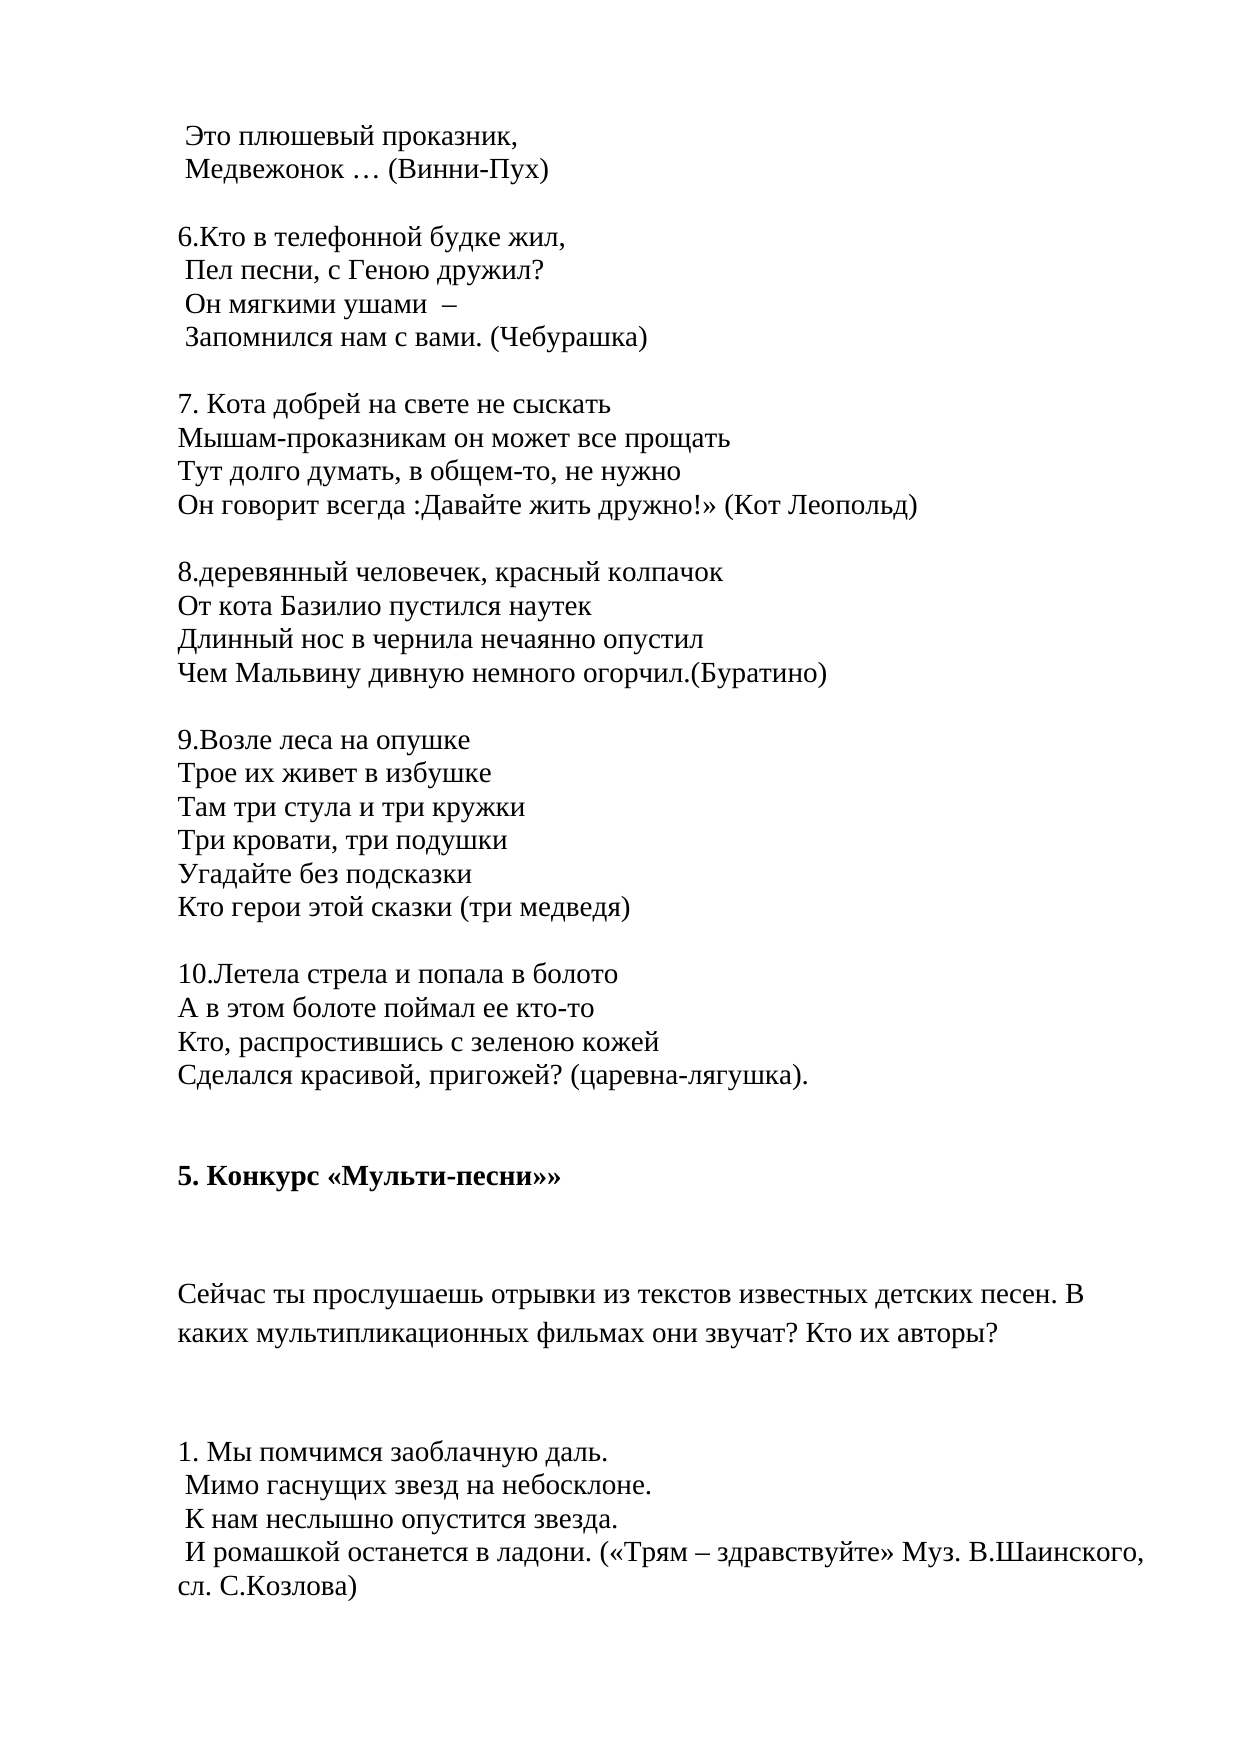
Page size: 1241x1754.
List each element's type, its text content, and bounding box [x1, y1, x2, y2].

text Чем Мальвину дивную немного огорчил.(Буратино) [177, 655, 1152, 688]
text Кто герои этой сказки (три медведя) [177, 889, 1152, 923]
text 1. Мы помчимся заоблачную даль. [177, 1434, 1152, 1467]
text Он мягкими ушами – [177, 286, 1152, 319]
text Это плюшевый проказник, [177, 118, 1152, 152]
text 5. Конкурс «Мульти-песни»» [177, 1158, 1152, 1191]
text 6.Кто в телефонной будке жил, [177, 219, 1152, 252]
text А в этом болоте поймал ее кто-то [177, 990, 1152, 1024]
text 8.деревянный человечек, красный колпачок [177, 554, 1152, 588]
text 9.Возле леса на опушке [177, 722, 1152, 755]
text Три кровати, три подушки [177, 822, 1152, 856]
text 7. Кота добрей на свете не сыскать [177, 386, 1152, 420]
text К нам неслышно опустится звезда. [177, 1501, 1152, 1534]
text Длинный нос в чернила нечаянно опустил [177, 621, 1152, 655]
text Он говорит всегда :Давайте жить дружно!» (Кот Леопольд) [177, 487, 1152, 521]
text Кто, распростившись с зеленою кожей [177, 1024, 1152, 1057]
text Медвежонок … (Винни-Пух) [177, 152, 1152, 185]
text Угадайте без подсказки [177, 856, 1152, 889]
text И ромашкой останется в ладони. («Трям – здравствуйте» Муз. В.Шаинского, сл. С.Козлова) [177, 1534, 1152, 1602]
text Там три стула и три кружки [177, 789, 1152, 822]
text Трое их живет в избушке [177, 755, 1152, 789]
text Сделался красивой, пригожей? (царевна-лягушка). [177, 1057, 1152, 1091]
text Мимо гаснущих звезд на небосклоне. [177, 1467, 1152, 1501]
text Мышам-проказникам он может все прощать [177, 420, 1152, 453]
text Пел песни, с Геною дружил? [177, 252, 1152, 286]
text От кота Базилио пустился наутек [177, 588, 1152, 621]
text Тут долго думать, в общем-то, не нужно [177, 453, 1152, 487]
text Сейчас ты прослушаешь отрывки из текстов известных детских песен. В каких мультипликационных фильмах они звучат? Кто их авторы? [177, 1277, 1152, 1349]
text Запомнился нам с вами. (Чебурашка) [177, 319, 1152, 353]
text 10.Летела стрела и попала в болото [177, 957, 1152, 990]
